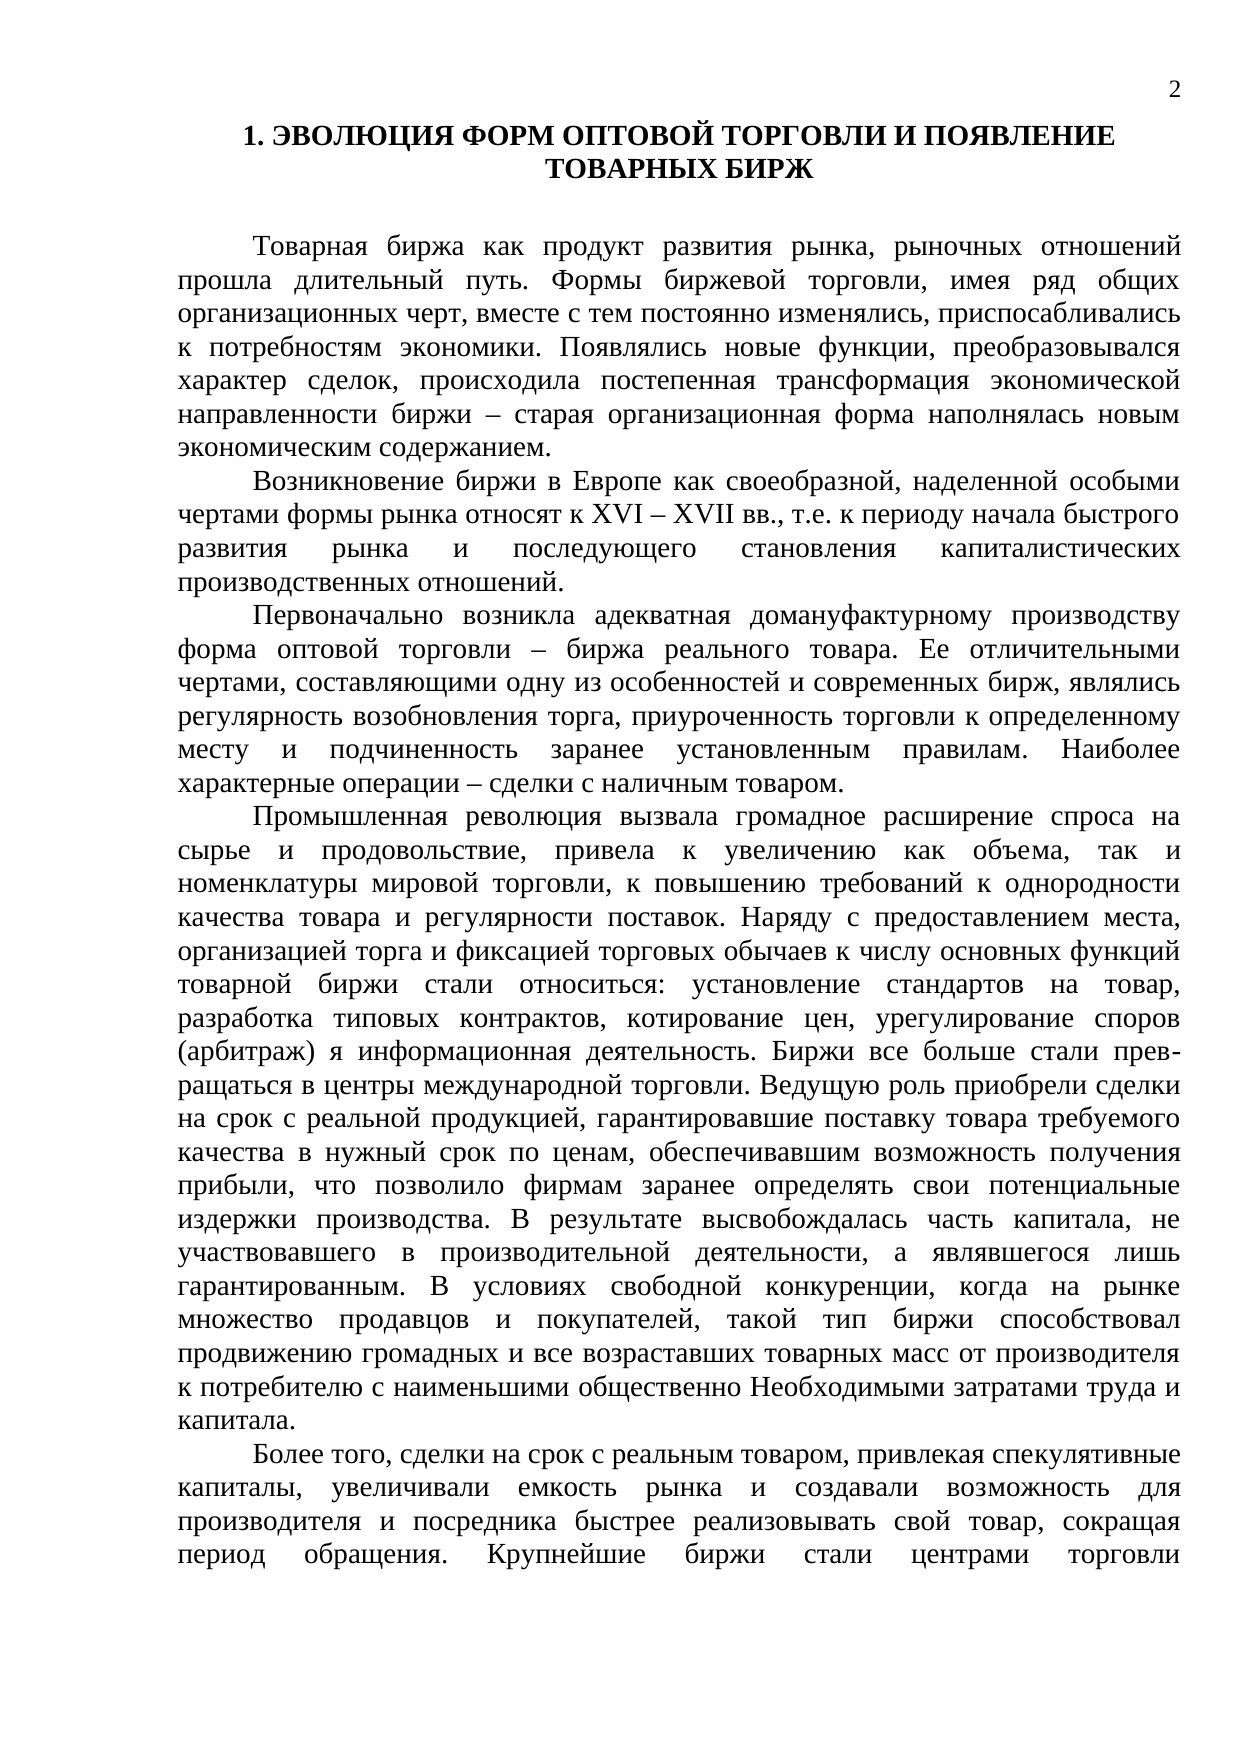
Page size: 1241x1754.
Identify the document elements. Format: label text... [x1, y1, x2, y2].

text Товарная биржа как продукт развития рынка, рыночных отношений прошла длительный путь. Формы биржевой торговли, имея ряд общих организационных черт, вместе с тем постоянно изменялись, приспосабливались к потребностям экономики. Появлялись новые функции, преобразовывался характер сделок, происходила постепенная трансформация экономической направленности биржи – старая организационная форма наполнялась новым экономическим содержанием. [177, 228, 1181, 463]
text Первоначально возникла адекватная домануфактурному производству форма оптовой торговли – биржа реального товара. Ее отличительными чертами, составляющими одну из особенностей и современных бирж, являлись регулярность возобновления торга, приуроченность торговли к определенному месту и подчиненность заранее установленным правилам. Наиболее характерные операции – сделки с наличным товаром. [177, 597, 1181, 798]
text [177, 1436, 1181, 1570]
text Промышленная революция вызвала громадное расширение спроса на сырье и продовольствие, привела к увеличению как объема, так и номенклатуры мировой торговли, к повышению требований к однородности качества товара и регулярности поставок. Наряду с предоставлением места, организацией торга и фиксацией торговых обычаев к числу основных функций товарной биржи стали относиться: установление стандартов на товар, разработка типовых контрактов, котирование цен, урегулирование споров (арбитраж) я информационная деятельность. Биржи все больше стали превращаться в центры международной торговли. Ведущую роль приобрели сделки на срок с реальной продукцией, гарантировавшие поставку товара требуемого качества в нужный срок по ценам, обеспечивавшим возможность получения прибыли, что позволило фирмам заранее определять свои потенциальные издержки производства. В результате высвобождалась часть капитала, не участвовавшего в производительной деятельности, а являвшегося лишь гарантированным. В условиях свободной конкуренции, когда на рынке множество продавцов и покупателей, такой тип биржи способствовал продвижению громадных и все возраставших товарных масс от производителя к потребителю с наименьшими общественно Необходимыми затратами труда и капитала. [177, 798, 1181, 1436]
text Возникновение биржи в Европе как своеобразной, наделенной особыми чертами формы рынка относят к XVI – XVII вв., т.е. к периоду начала быстрого развития рынка и последующего становления капиталистических производственных отношений. [177, 463, 1181, 597]
subtitle 1. ЭВОЛЮЦИЯ ФОРМ ОПТОВОЙ ТОРГОВЛИ И ПОЯВЛЕНИЕ ТОВАРНЫХ БИРЖ [177, 118, 1181, 185]
